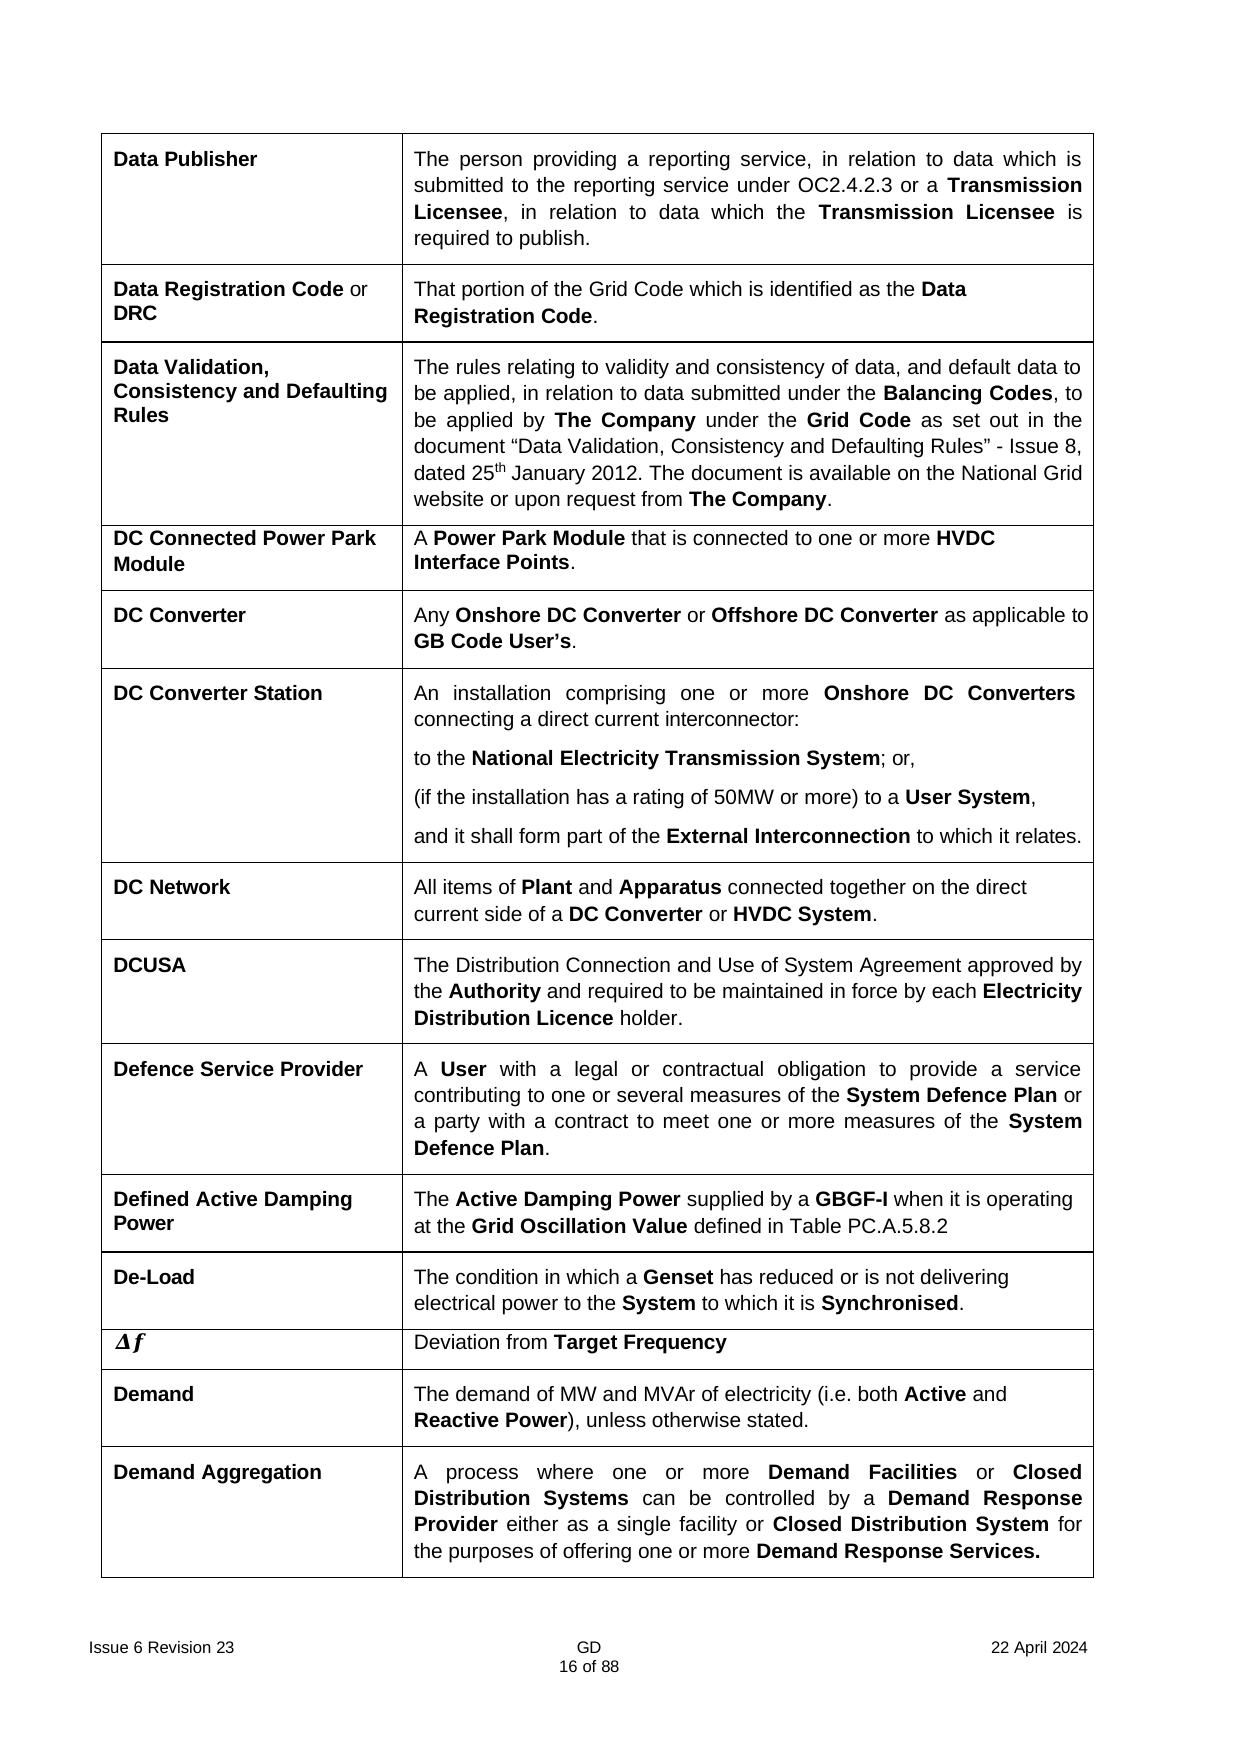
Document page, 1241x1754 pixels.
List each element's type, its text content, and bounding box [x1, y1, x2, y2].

table_cell The demand of MW and MVAr of electricity (i.e. both Active and Reactive Power), unless otherwise stated. [403, 1370, 1093, 1446]
table_cell DCUSA [102, 940, 402, 1043]
table_cell Demand [102, 1370, 402, 1446]
table_cell Data Registration Code or DRC [102, 265, 402, 341]
table_cell DC Network [102, 863, 402, 939]
table_cell The rules relating to validity and consistency of data, and default data to be applied, in relation to data submitted under the Balancing Codes, to be applied by The Company under the Grid Code as set out in the document “Data Validation, Consistency and Defaulting Rules” - Issue 8, dated 25th January 2012. The document is available on the National Grid website or upon request from The Company. [403, 343, 1093, 524]
table_cell DC Converter [102, 591, 402, 667]
table_header The person providing a reporting service, in relation to data which is submitted to the reporting service under OC2.4.2.3 or a Transmission Licensee, in relation to data which the Transmission Licensee is required to publish. [403, 134, 1093, 264]
table_cell Any Onshore DC Converter or Offshore DC Converter as applicable to GB Code User’s. [403, 591, 1093, 667]
table_cell Deviation from Target Frequency [403, 1330, 1093, 1368]
table_cell A process where one or more Demand Facilities or Closed Distribution Systems can be controlled by a Demand Response Provider either as a single facility or Closed Distribution System for the purposes of offering one or more Demand Response Services. [403, 1447, 1093, 1577]
table_cell DC Converter Station [102, 669, 402, 862]
table_cell All items of Plant and Apparatus connected together on the direct current side of a DC Converter or HVDC System. [403, 863, 1093, 939]
table_cell DC Connected Power Park Module [102, 526, 402, 590]
table_cell The Active Damping Power supplied by a GBGF-I when it is operating at the Grid Oscillation Value defined in Table PC.A.5.8.2 [403, 1175, 1093, 1251]
table_cell A Power Park Module that is connected to one or more HVDC Interface Points. [403, 526, 1093, 590]
table_cell The Distribution Connection and Use of System Agreement approved by the Authority and required to be maintained in force by each Electricity Distribution Licence holder. [403, 940, 1093, 1043]
table_cell That portion of the Grid Code which is identified as the Data Registration Code. [403, 265, 1093, 341]
table_cell The condition in which a Genset has reduced or is not delivering electrical power to the System to which it is Synchronised. [403, 1253, 1093, 1329]
table_cell Data Validation, Consistency and Defaulting Rules [102, 343, 402, 524]
table_header Data Publisher [102, 134, 402, 264]
table_cell De-Load [102, 1253, 402, 1329]
table_cell 𝜟𝒇 [102, 1330, 402, 1368]
table_cell Defined Active Damping Power [102, 1175, 402, 1251]
table_cell An installation comprising one or more Onshore DC Converters connecting a direct current interconnector: to the National Electricity Transmission System; or, (if the installation has a rating of 50MW or more) to a User System, and it shall form part of the External Interconnection to which it relates. [403, 669, 1093, 862]
table_cell A User with a legal or contractual obligation to provide a service contributing to one or several measures of the System Defence Plan or a party with a contract to meet one or more measures of the System Defence Plan. [403, 1044, 1093, 1174]
table_cell Demand Aggregation [102, 1447, 402, 1577]
table_cell Defence Service Provider [102, 1044, 402, 1174]
